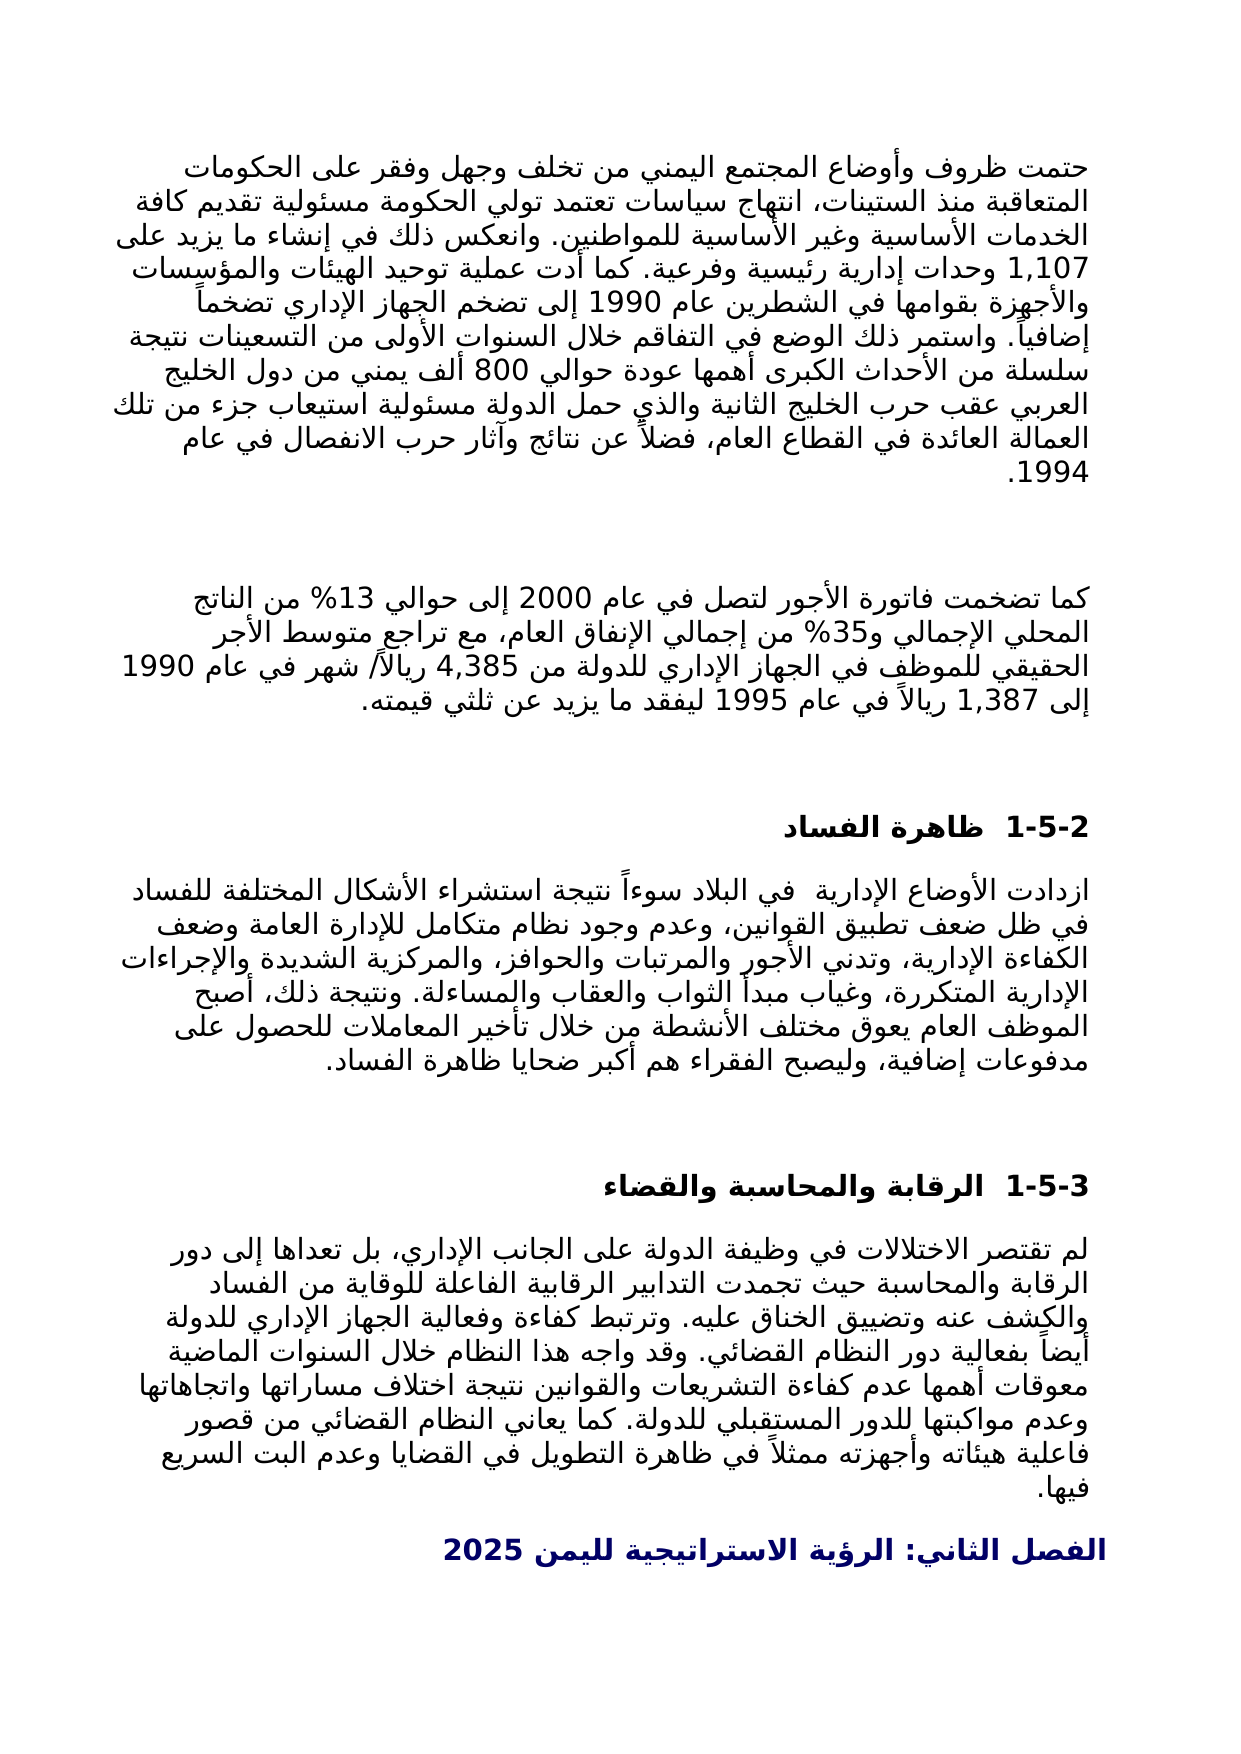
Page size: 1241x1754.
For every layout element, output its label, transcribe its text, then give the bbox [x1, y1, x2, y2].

text 1-5-2 ظاهرة الفساد [106, 810, 1090, 844]
text ازدادت الأوضاع الإدارية في البلاد سوءاً نتيجة استشراء الأشكال المختلفة للفساد في ظل ضعف تطبيق القوانين، وعدم وجود نظام متكامل للإدارة العامة وضعف الكفاءة الإدارية، وتدني الأجور والمرتبات والحوافز، والمركزية الشديدة والإجراءات الإدارية المتكررة، وغياب مبدأ الثواب والعقاب والمساءلة. ونتيجة ذلك، أصبح الموظف العام يعوق مختلف الأنشطة من خلال تأخير المعاملات للحصول على مدفوعات إضافية، وليصبح الفقراء هم أكبر ضحايا ظاهرة الفساد. [106, 873, 1090, 1077]
text الفصل الثاني: الرؤية الاستراتيجية لليمن 2025 [106, 1533, 1107, 1567]
text لم تقتصر الاختلالات في وظيفة الدولة على الجانب الإداري، بل تعداها إلى دور الرقابة والمحاسبة حيث تجمدت التدابير الرقابية الفاعلة للوقاية من الفساد والكشف عنه وتضييق الخناق عليه. وترتبط كفاءة وفعالية الجهاز الإداري للدولة أيضاً بفعالية دور النظام القضائي. وقد واجه هذا النظام خلال السنوات الماضية معوقات أهمها عدم كفاءة التشريعات والقوانين نتيجة اختلاف مساراتها واتجاهاتها وعدم مواكبتها للدور المستقبلي للدولة. كما يعاني النظام القضائي من قصور فاعلية هيئاته وأجهزته ممثلاً في ظاهرة التطويل في القضايا وعدم البت السريع فيها. [106, 1232, 1090, 1504]
text 1-5-3 الرقابة والمحاسبة والقضاء [106, 1169, 1090, 1203]
text حتمت ظروف وأوضاع المجتمع اليمني من تخلف وجهل وفقر على الحكومات المتعاقبة منذ الستينات، انتهاج سياسات تعتمد تولي الحكومة مسئولية تقديم كافة الخدمات الأساسية وغير الأساسية للمواطنين. وانعكس ذلك في إنشاء ما يزيد على 1,107 وحدات إدارية رئيسية وفرعية. كما أدت عملية توحيد الهيئات والمؤسسات والأجهزة بقوامها في الشطرين عام 1990 إلى تضخم الجهاز الإداري تضخماً إضافياً. واستمر ذلك الوضع في التفاقم خلال السنوات الأولى من التسعينات نتيجة سلسلة من الأحداث الكبرى أهمها عودة حوالي 800 ألف يمني من دول الخليج العربي عقب حرب الخليج الثانية والذي حمل الدولة مسئولية استيعاب جزء من تلك العمالة العائدة في القطاع العام، فضلاً عن نتائج وآثار حرب الانفصال في عام 1994. [106, 150, 1090, 489]
text كما تضخمت فاتورة الأجور لتصل في عام 2000 إلى حوالي 13% من الناتج المحلي الإجمالي و35% من إجمالي الإنفاق العام، مع تراجع متوسط الأجر الحقيقي للموظف في الجهاز الإداري للدولة من 4,385 ريالاً/ شهر في عام 1990 إلى 1,387 ريالاً في عام 1995 ليفقد ما يزيد عن ثلثي قيمته. [106, 582, 1090, 718]
